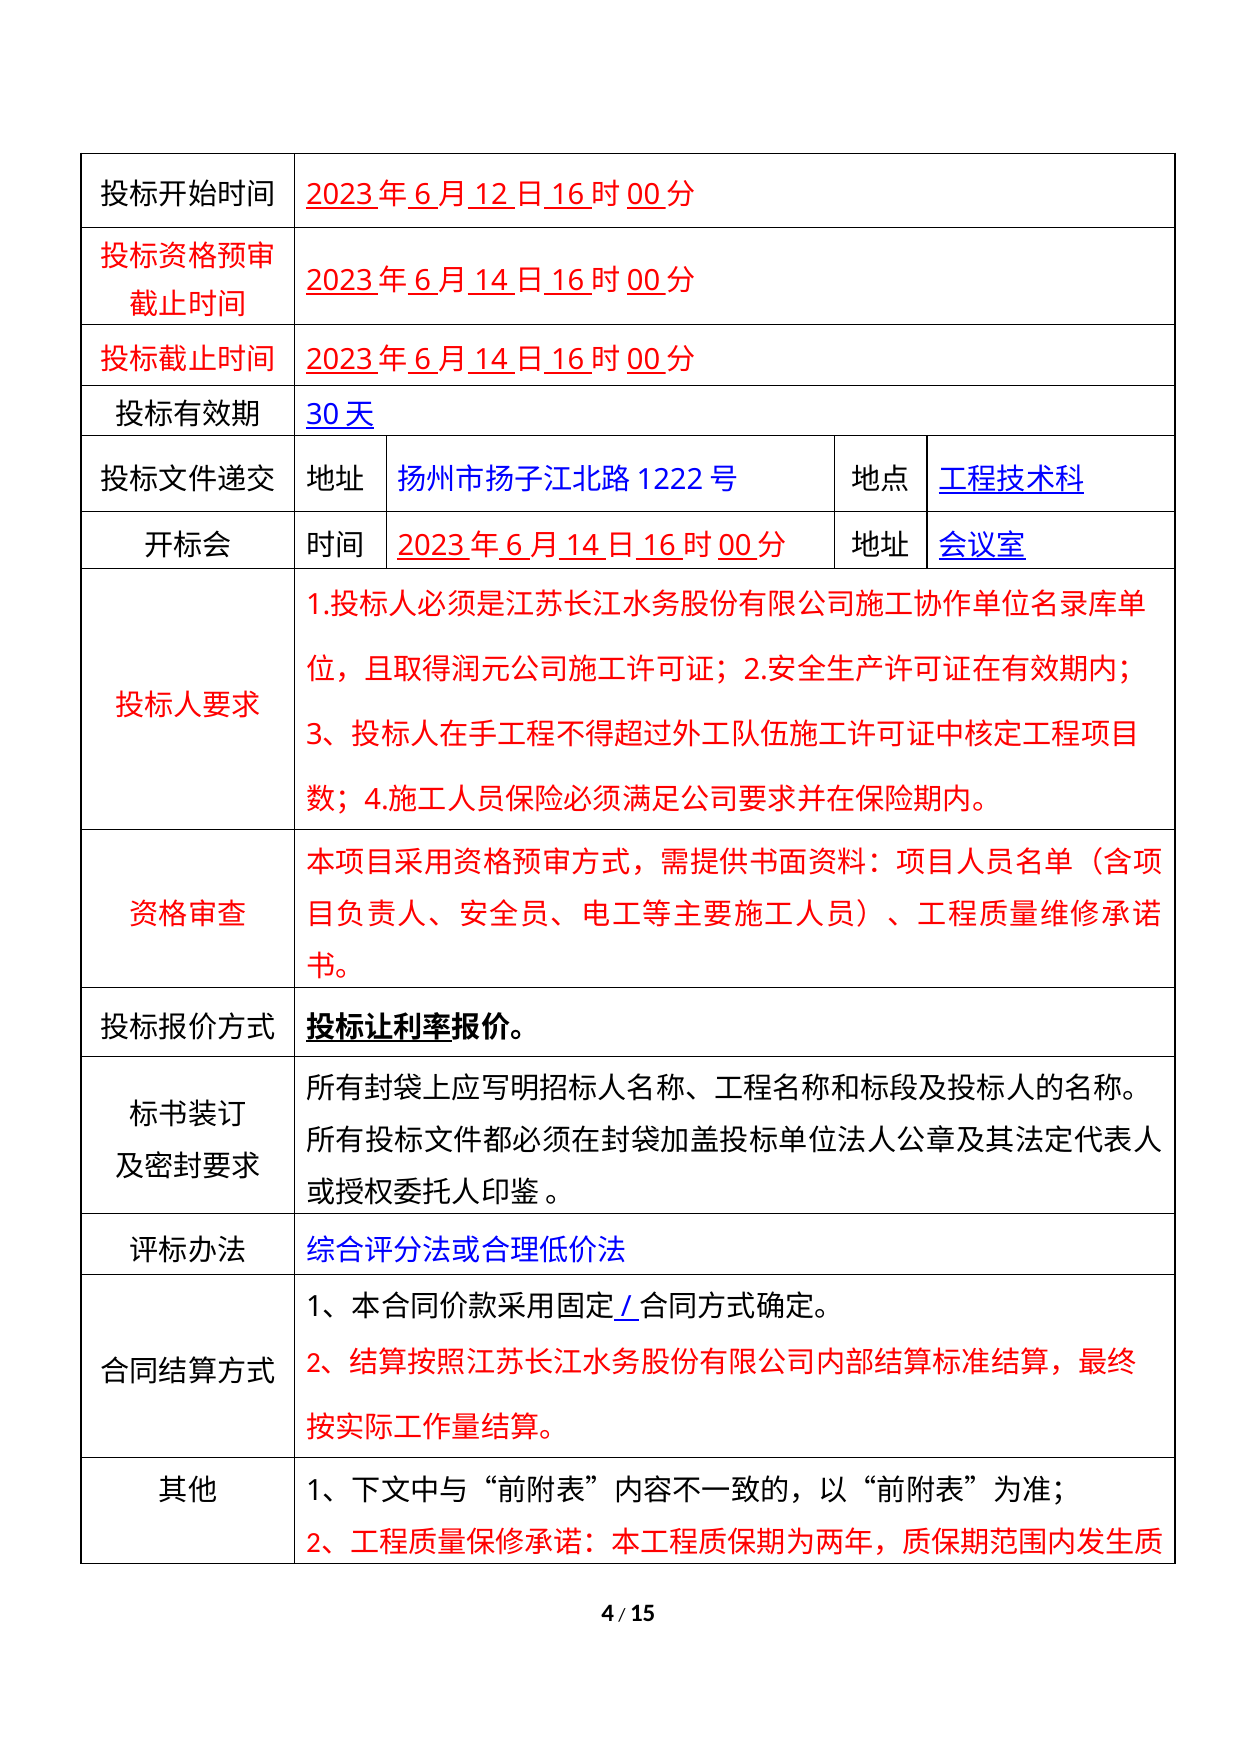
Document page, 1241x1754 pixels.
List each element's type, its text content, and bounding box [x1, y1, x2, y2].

table_cell 30天 [295, 386, 1174, 435]
table_cell 评标办法 [82, 1214, 294, 1274]
table_cell 地址 [295, 436, 386, 511]
table_cell 合同结算方式 [82, 1275, 294, 1457]
table_cell 投标有效期 [82, 386, 294, 435]
table_cell 扬州市扬子江北路1222号 [387, 436, 834, 511]
table_cell 时间 [295, 512, 386, 568]
table_cell 投标让利率报价。 [295, 988, 1174, 1056]
table_cell 2023年 6 月 14 日 16 时00分 [295, 325, 1174, 385]
table_cell 投标人要求 [82, 569, 294, 829]
table_cell 2023年 6 月 12 日 16 时00分 [295, 154, 1174, 227]
table_cell 综合评分法或合理低价法 [295, 1214, 1174, 1274]
table_cell 投标截止时间 [82, 325, 294, 385]
table_cell 所有封袋上应写明招标人名称、工程名称和标段及投标人的名称。 所有投标文件都必须在封袋加盖投标单位法人公章及其法定代表人或授权委托人印鉴 。 [295, 1057, 1174, 1213]
table_cell 投标资格预审截止时间 [82, 228, 294, 324]
table_cell 1、本合同价款采用固定 / 合同方式确定。 2、结算按照江苏长江水务股份有限公司内部结算标准结算，最终按实际工作量结算。 [295, 1275, 1174, 1457]
table_cell 投标报价方式 [82, 988, 294, 1056]
table_cell 1.投标人必须是江苏长江水务股份有限公司施工协作单位名录库单位，且取得润元公司施工许可证；2.安全生产许可证在有效期内；3、投标人在手工程不得超过外工队伍施工许可证中核定工程项目数；4.施工人员保险必须满足公司要求并在保险期内。 [295, 569, 1174, 829]
table_cell 本项目采用资格预审方式，需提供书面资料：项目人员名单（含项目负责人、安全员、电工等主要施工人员）、工程质量维修承诺书。 [295, 830, 1174, 987]
table_cell 投标开始时间 [82, 154, 294, 227]
table_cell 工程技术科 [928, 436, 1174, 511]
table_cell 开标会 [82, 512, 294, 568]
table_cell 地点 [835, 436, 926, 511]
table_cell 资格审查 [82, 830, 294, 987]
table_cell 投标文件递交 [82, 436, 294, 511]
table_cell 2023年 6 月 14 日 16 时00分 [387, 512, 834, 568]
table_cell 标书装订 及密封要求 [82, 1057, 294, 1213]
table_cell 会议室 [928, 512, 1174, 568]
table_cell 2023年 6 月 14 日 16 时00分 [295, 228, 1174, 324]
table_cell 其他 [82, 1458, 294, 1562]
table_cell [295, 1458, 1174, 1562]
table_cell 地址 [835, 512, 926, 568]
